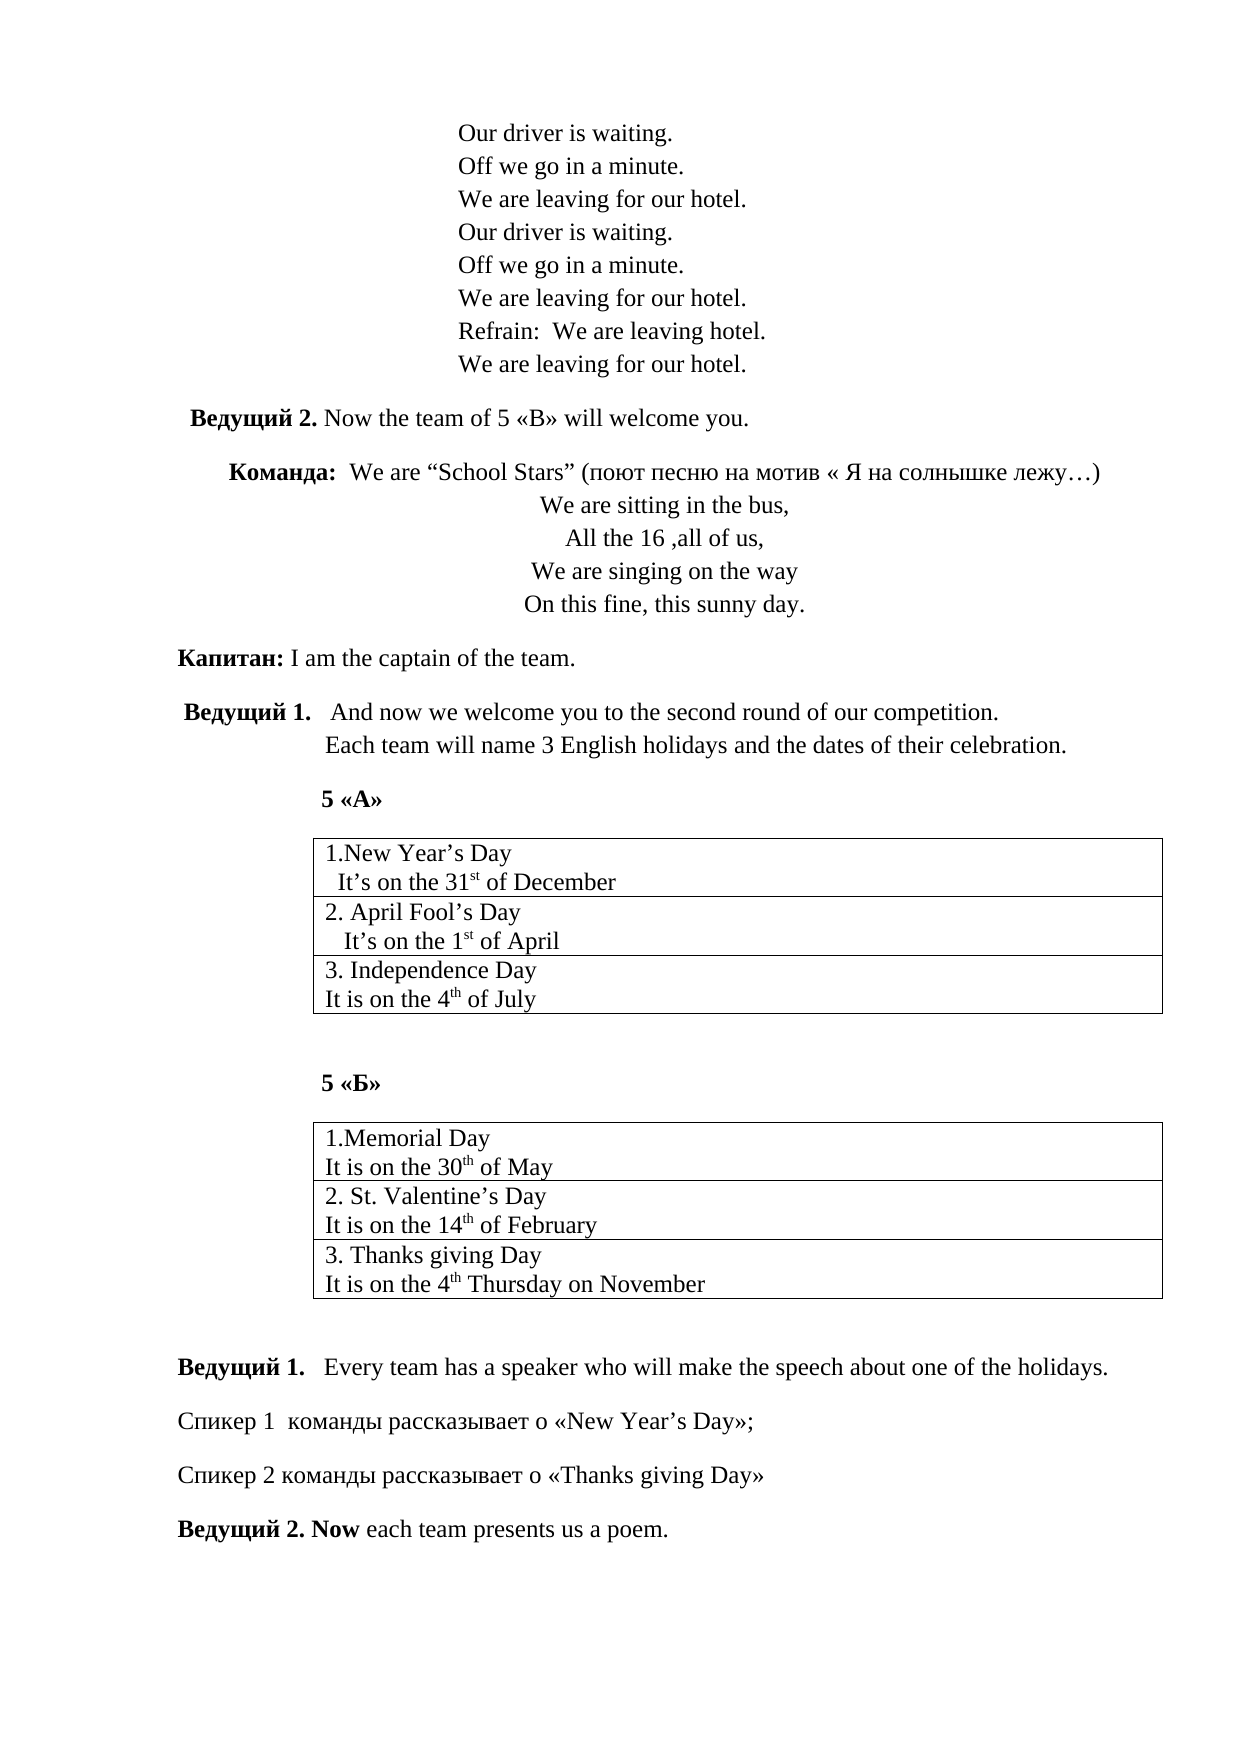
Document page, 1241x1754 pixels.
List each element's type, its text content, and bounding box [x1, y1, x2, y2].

text Ведущий 1. Every team has a speaker who will make the speech about one of the holidays. [177, 1352, 1152, 1381]
table_cell 3. Thanks giving Day It is on the 4th Thursday on November [314, 1240, 1162, 1297]
table_header 1.New Year’s Day It’s on the 31st of December [314, 839, 1162, 896]
text Спикер 2 команды рассказывает о «Thanks giving Day» [177, 1460, 1152, 1489]
table_header 1.Memorial Day It is on the 30th of May [314, 1123, 1162, 1180]
text Ведущий 2. Now the team of 5 «В» will welcome you. [177, 403, 1152, 432]
table_cell 2. April Fool’s Day It’s on the 1st of April [314, 897, 1162, 954]
text Our driver is waiting. Off we go in a minute. We are leaving for our hotel. Our driver is waiting. Off we go in a minute. We are leaving for our hotel. Refrain: We are leaving hotel. We are leaving for our hotel. [458, 118, 1152, 378]
text Спикер 1 команды рассказывает о «New Year’s Day»; [177, 1406, 1152, 1435]
text 5 «А» [177, 784, 1152, 812]
text Ведущий 2. Now each team presents us a poem. [177, 1514, 1152, 1543]
text Капитан: I am the captain of the team. [177, 643, 1152, 672]
text Команда: We are “School Stars” (поют песню на мотив « Я на солнышке лежу…) We are sitting in the bus, All the 16 ,all of us, We are singing on the way On this fine, this sunny day. [177, 457, 1152, 618]
table_cell 2. St. Valentine’s Day It is on the 14th of February [314, 1181, 1162, 1239]
table_cell 3. Independence Day It is on the 4th of July [314, 956, 1162, 1013]
text 5 «Б» [177, 1068, 1152, 1097]
text Ведущий 1. And now we welcome you to the second round of our competition. Each team will name 3 English holidays and the dates of their celebration. [177, 697, 1152, 758]
